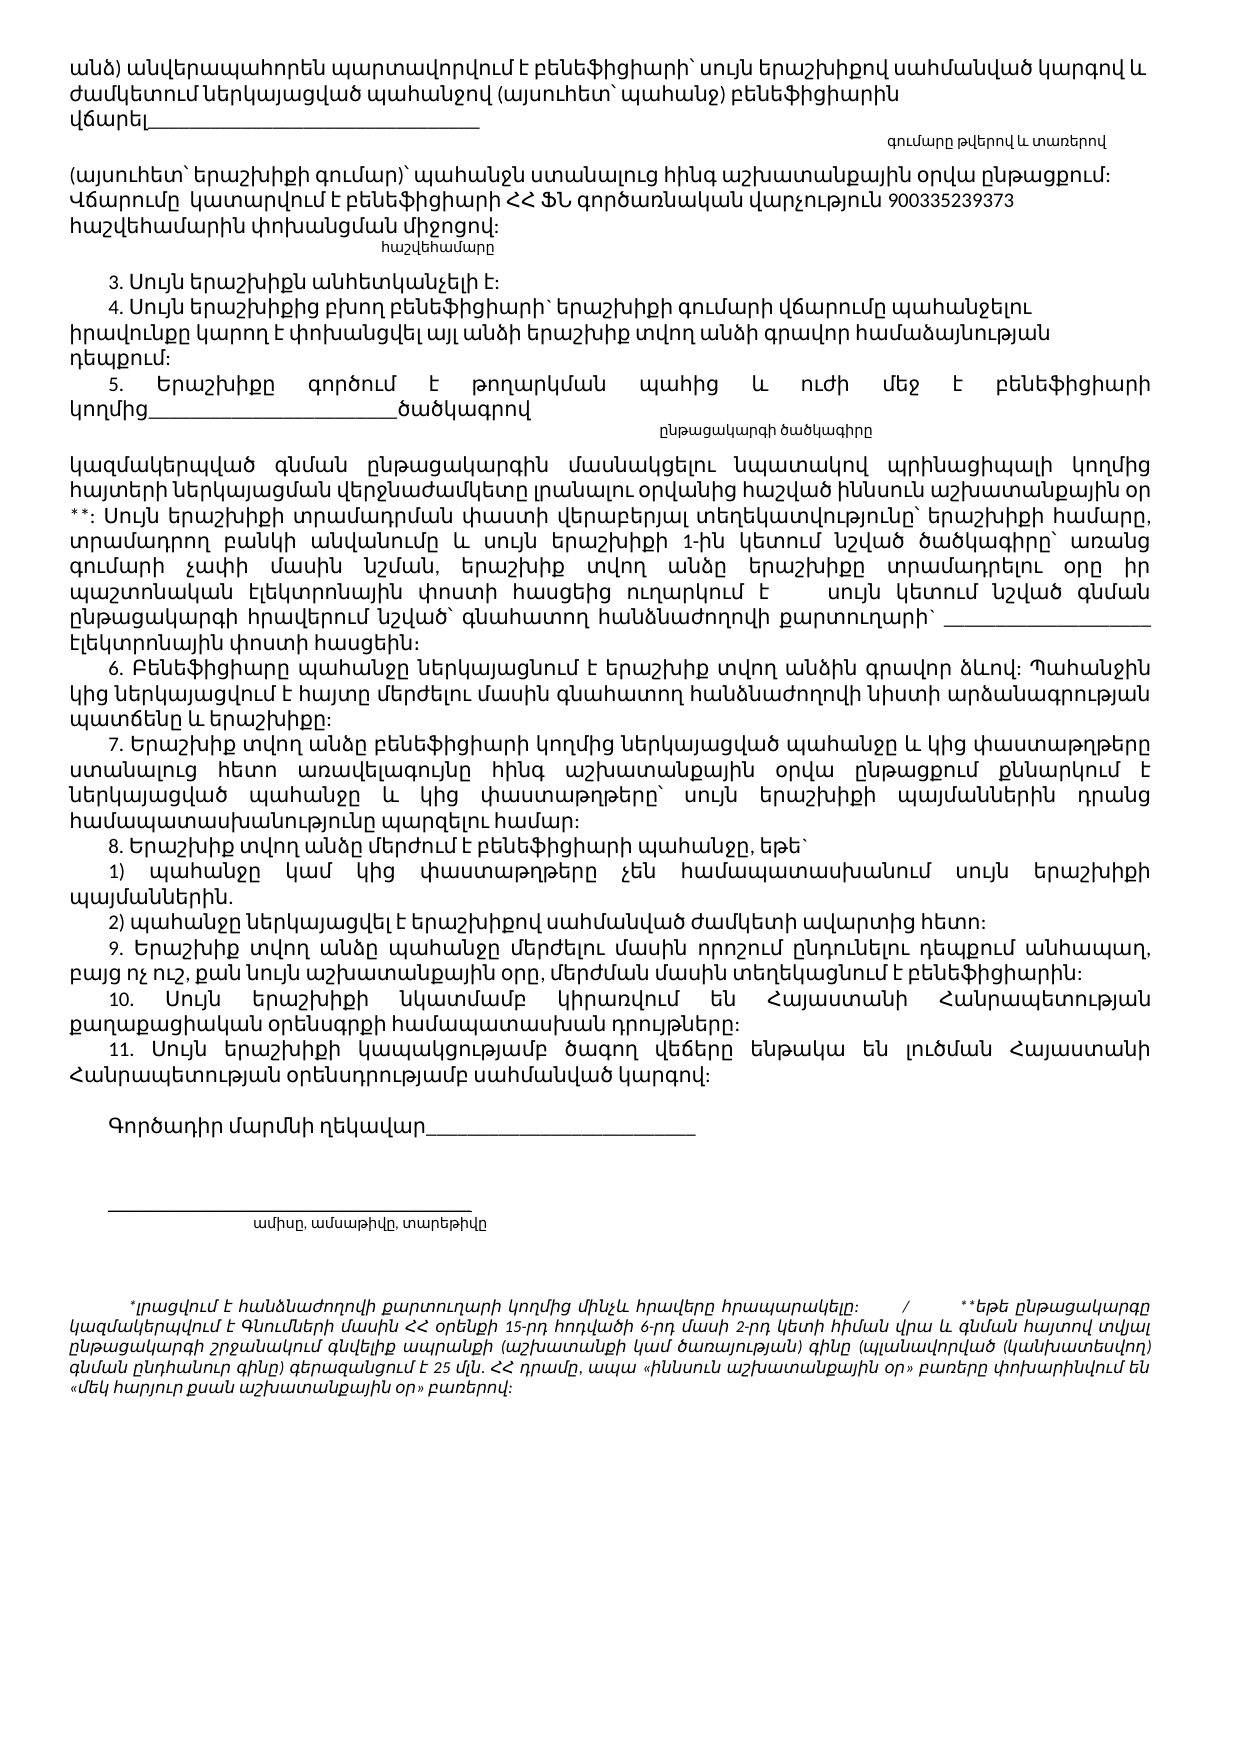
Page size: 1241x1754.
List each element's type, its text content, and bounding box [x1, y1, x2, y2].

text կազմակերպված գնման ընթացակարգին մասնակցելու նպատակով պրինացիպալի կողմից հայտերի ներկայացման վերջնաժամկետը լրանալու օրվանից հաշված իննսուն աշխատանքային օր **: Սույն երաշխիքի տրամադրման փաստի վերաբերյալ տեղեկատվությունը՝ երաշխիքի համարը, տրամադրող բանկի անվանումը և սույն երաշխիքի 1-ին կետում նշված ծածկագիրը՝ առանց գումարի չափի մասին նշման, երաշխիք տվող անձը երաշխիքը տրամադրելու օրը իր պաշտոնական էլեկտրոնային փոստի հասցեից ուղարկում է սույն կետում նշված գնման ընթացակարգի հրավերում նշված՝ գնահատող հանձնաժողովի քարտուղարի` ____________________ էլեկտրոնային փոստի հասցեին։ [69, 452, 1152, 655]
text 2) պահանջը ներկայացվել է երաշխիքով սահմանված ժամկետի ավարտից հետո: [69, 909, 1152, 935]
text 8. Երաշխիք տվող անձը մերժում է բենեֆիցիարի պահանջը, եթե` [69, 833, 1152, 859]
text 7. Երաշխիք տվող անձը բենեֆիցիարի կողմից ներկայացված պահանջը և կից փաստաթղթերը ստանալուց հետո առավելագույնը հինգ աշխատանքային օրվա ընթացքում քննարկում է ներկայացված պահանջը և կից փաստաթղթերը՝ սույն երաշխիքի պայմաններին դրանց համապատասխանությունը պարզելու համար: [69, 732, 1152, 833]
text 10. Սույն երաշխիքի նկատմամբ կիրառվում են Հայաստանի Հանրապետության քաղաքացիական օրենսգրքի համապատասխան դրույթները: [69, 986, 1152, 1037]
text 3. Սույն երաշխիքն անհետկանչելի է: [69, 269, 1152, 294]
text 11. Սույն երաշխիքի կապակցությամբ ծագող վեճերը ենթակա են լուծման Հայաստանի Հանրապետության օրենսդրությամբ սահմանված կարգով: [69, 1037, 1152, 1087]
text 1) պահանջը կամ կից փաստաթղթերը չեն համապատասխանում սույն երաշխիքի պայմաններին. [69, 859, 1152, 909]
text 5. Երաշխիքը գործում է թողարկման պահից և ուժի մեջ է բենեֆիցիարի կողմից________________________ծածկագրով [69, 371, 1152, 422]
text 6. Բենեֆիցիարը պահանջը ներկայացնում է երաշխիք տվող անձին գրավոր ձևով: Պահանջին կից ներկայացվում է հայտը մերժելու մասին գնահատող հանձնաժողովի նիստի արձանագրության պատճենը և երաշխիքը: [69, 655, 1152, 732]
text հաշվեհամարը [69, 238, 1152, 269]
text ընթացակարգի ծածկագիրը [585, 422, 1152, 452]
text անձ) անվերապահորեն պարտավորվում է բենեֆիցիարի՝ սույն երաշխիքով սահմանված կարգով և ժամկետում ներկայացված պահանջով (այսուհետ՝ պահանջ) բենեֆիցիարին վճարել________________________________ [69, 56, 1152, 132]
text Գործադիր մարմնի ղեկավար__________________________ [69, 1113, 1152, 1138]
text գումարը թվերով և տառերով [807, 132, 1152, 162]
text *լրացվում է հանձնաժողովի քարտուղարի կողմից մինչև հրավերը հրապարակելը: / **եթե ընթացակարգը կազմակերպվում է Գնումների մասին ՀՀ օրենքի 15-րդ հոդվածի 6-րդ մասի 2-րդ կետի հիման վրա և գնման հայտով տվյալ ընթացակարգի շրջանակում գնվելիք ապրանքի (աշխատանքի կամ ծառայության) գինը (պլանավորված (կանխատեսվող) գնման ընդհանուր գինը) գերազանցում է 25 մլն. ՀՀ դրամը, ապա «իննսուն աշխատանքային օր» բառերը փոխարինվում են «մեկ հարյուր քսան աշխատանքային օր» բառերով: [69, 1296, 1152, 1397]
text ամիսը, ամսաթիվը, տարեթիվը [69, 1214, 1152, 1245]
text (այսուհետ՝ երաշխիքի գումար)՝ պահանջն ստանալուց հինգ աշխատանքային օրվա ընթացքում: Վճարումը կատարվում է բենեֆիցիարի ՀՀ ՖՆ գործառնական վարչություն 900335239373 հաշվեհամարին փոխանցման միջոցով: [69, 162, 1152, 238]
text ___________________________________ [69, 1189, 1152, 1214]
text 4. Սույն երաշխիքից բխող բենեֆիցիարի` երաշխիքի գումարի վճարումը պահանջելու իրավունքը կարող է փոխանցվել այլ անձի երաշխիք տվող անձի գրավոր համաձայնության դեպքում: [69, 294, 1152, 371]
text 9. Երաշխիք տվող անձը պահանջը մերժելու մասին որոշում ընդունելու դեպքում անհապաղ, բայց ոչ ուշ, քան նույն աշխատանքային օրը, մերժման մասին տեղեկացնում է բենեֆիցիարին: [69, 935, 1152, 986]
